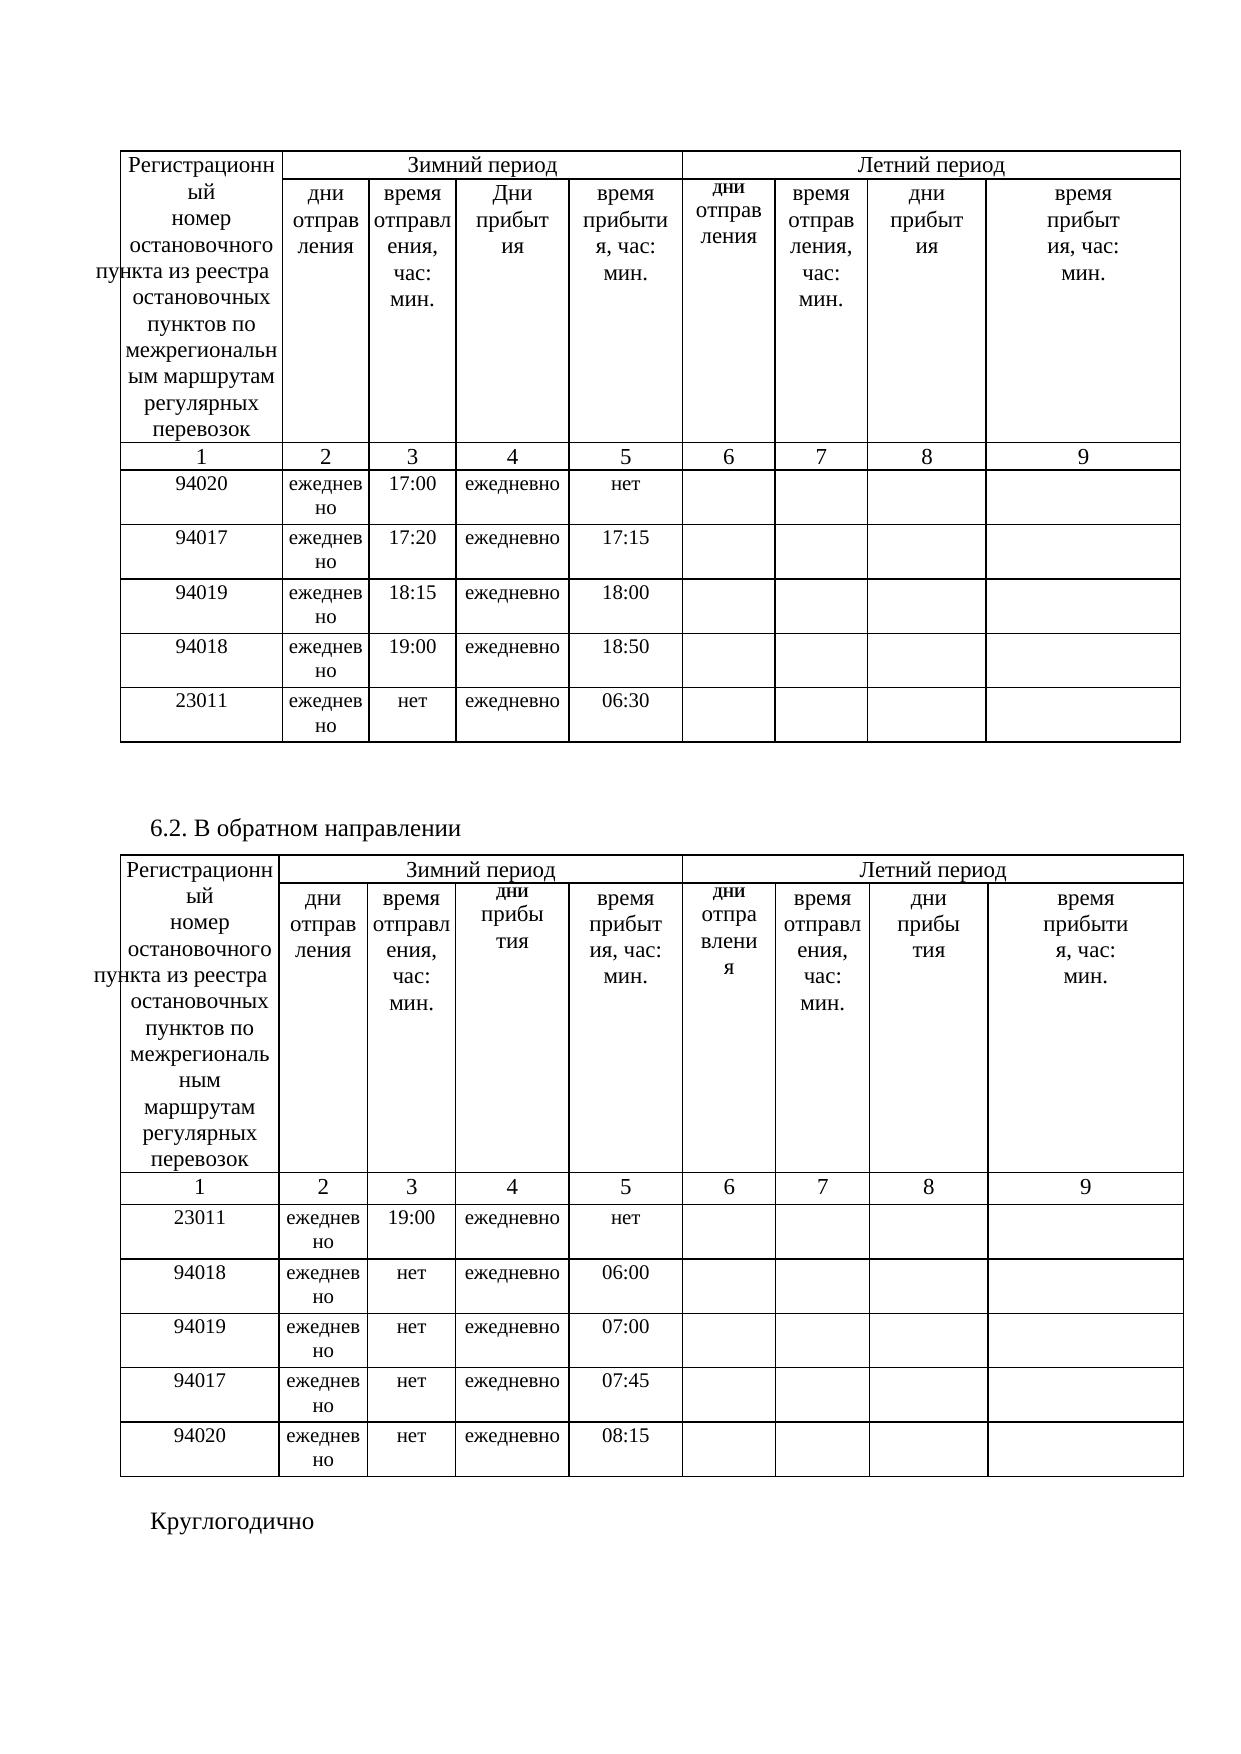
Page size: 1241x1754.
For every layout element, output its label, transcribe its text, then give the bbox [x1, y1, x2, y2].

table_cell ежедневно [280, 1368, 367, 1421]
table_cell 9 [987, 443, 1180, 469]
table_cell ежедневно [283, 471, 368, 524]
table_cell 5 [570, 1173, 682, 1204]
table_header Регистрационный номер остановочного пункта из реестра остановочных пунктов по межрегиональным маршрутам регулярных перевозок [121, 856, 278, 1172]
table_cell нет [570, 471, 682, 524]
table_cell нет [368, 1314, 455, 1367]
table_cell [989, 1260, 1183, 1312]
table_cell нет [368, 1368, 455, 1421]
table_cell ежедневно [457, 634, 568, 687]
table_cell время отправл ения, час: мин. [776, 884, 869, 1172]
table_cell ежедневно [280, 1423, 367, 1476]
table_cell время отправл ения, час: мин. [368, 884, 455, 1172]
table_cell ежедневно [457, 471, 568, 524]
table_cell 19:00 [368, 1205, 455, 1258]
table_cell 94017 [121, 1368, 278, 1421]
table_cell [683, 525, 774, 578]
table_cell 2 [283, 443, 368, 469]
table_cell ДНИ отправ ления [683, 180, 774, 441]
table_cell 23011 [121, 1205, 278, 1258]
table_cell [683, 1260, 775, 1312]
table_cell [683, 1314, 775, 1367]
table_cell 07:00 [570, 1314, 682, 1367]
table_cell [870, 1368, 987, 1421]
table_cell [776, 1260, 869, 1312]
table_cell [870, 1260, 987, 1312]
table_cell ежедневно [283, 634, 368, 687]
table_cell ежедневно [456, 1205, 568, 1258]
table_cell время прибыти я, час: мин. [989, 884, 1183, 1172]
table_cell [776, 471, 867, 524]
table_cell 5 [570, 443, 682, 469]
table_cell [989, 1205, 1183, 1258]
table_cell 7 [776, 1173, 869, 1204]
table_cell время прибыт ия, час: мин. [987, 180, 1180, 441]
table_cell 17:20 [370, 525, 455, 578]
table_cell дни отправ ления [283, 180, 368, 441]
table_cell [987, 471, 1180, 524]
table_cell [683, 580, 774, 632]
table_cell [989, 1423, 1183, 1476]
table_cell время прибыт ия, час: мин. [570, 884, 682, 1172]
text Круглогодично [150, 1506, 1090, 1535]
table_cell [683, 1368, 775, 1421]
table_cell ДНИ отпра влени я [683, 884, 775, 1172]
table_cell [870, 1423, 987, 1476]
table_cell [683, 1423, 775, 1476]
table_cell 94020 [121, 1423, 278, 1476]
table_header Летний период [683, 152, 1180, 178]
table_cell 94018 [121, 634, 282, 687]
table_cell ежедневно [283, 688, 368, 741]
table_cell [989, 1368, 1183, 1421]
table_cell [683, 1205, 775, 1258]
table_cell ежедневно [457, 580, 568, 632]
table_cell 94017 [121, 525, 282, 578]
table_cell [683, 634, 774, 687]
table_cell [870, 1205, 987, 1258]
table_cell [868, 525, 985, 578]
table_header Зимний период [280, 856, 682, 882]
table_cell 94020 [121, 471, 282, 524]
table_cell [683, 688, 774, 741]
table_cell [868, 580, 985, 632]
table_cell дни отправ ления [280, 884, 367, 1172]
table_cell [776, 634, 867, 687]
table_cell ежедневно [283, 580, 368, 632]
table_cell [868, 634, 985, 687]
table_cell [776, 1314, 869, 1367]
table_cell время отправ ления, час: мин. [776, 180, 867, 441]
table_cell 6 [683, 1173, 775, 1204]
table_cell 06:30 [570, 688, 682, 741]
text 6.2. В обратном направлении [150, 813, 1090, 842]
table_cell ежедневно [280, 1205, 367, 1258]
table_cell 17:00 [370, 471, 455, 524]
table_cell 1 [121, 443, 282, 469]
table_cell 8 [868, 443, 985, 469]
table_cell [776, 1423, 869, 1476]
table_cell 23011 [121, 688, 282, 741]
table_cell [868, 471, 985, 524]
table_cell нет [368, 1423, 455, 1476]
table_cell Дни прибыт ия [457, 180, 568, 441]
table_cell 3 [368, 1173, 455, 1204]
table_cell 3 [370, 443, 455, 469]
table_cell 9 [989, 1173, 1183, 1204]
table_cell [987, 580, 1180, 632]
table_header Регистрационный номер остановочного пункта из реестра остановочных пунктов по межрегиональным маршрутам регулярных перевозок [121, 152, 282, 441]
table_cell 08:15 [570, 1423, 682, 1476]
table_cell 4 [457, 443, 568, 469]
table_cell ежедневно [280, 1260, 367, 1312]
table_cell нет [570, 1205, 682, 1258]
table_cell время отправл ения, час: мин. [370, 180, 455, 441]
table_cell дни прибы тия [870, 884, 987, 1172]
table_cell ежедневно [457, 525, 568, 578]
table_cell ежедневно [456, 1423, 568, 1476]
table_cell 1 [121, 1173, 278, 1204]
table_cell дни прибыт ия [868, 180, 985, 441]
table_cell [989, 1314, 1183, 1367]
table_cell [683, 471, 774, 524]
table_cell ежедневно [456, 1368, 568, 1421]
table_cell ежедневно [456, 1260, 568, 1312]
table_cell [776, 688, 867, 741]
table_cell [987, 525, 1180, 578]
table_cell ежедневно [457, 688, 568, 741]
table_cell 8 [870, 1173, 987, 1204]
table_cell [776, 1205, 869, 1258]
table_cell 18:15 [370, 580, 455, 632]
table_cell нет [370, 688, 455, 741]
table_cell [987, 688, 1180, 741]
table_cell ДНИ прибы тия [456, 884, 568, 1172]
table_cell [870, 1314, 987, 1367]
table_cell 7 [776, 443, 867, 469]
table_cell 6 [683, 443, 774, 469]
table_cell [868, 688, 985, 741]
table_cell [776, 580, 867, 632]
table_cell 4 [456, 1173, 568, 1204]
table_cell [776, 525, 867, 578]
table_header Летний период [683, 856, 1183, 882]
table_cell 19:00 [370, 634, 455, 687]
table_cell 17:15 [570, 525, 682, 578]
table_cell ежедневно [456, 1314, 568, 1367]
table_cell ежедневно [283, 525, 368, 578]
table_cell 18:00 [570, 580, 682, 632]
table_cell ежедневно [280, 1314, 367, 1367]
table_cell 18:50 [570, 634, 682, 687]
table_cell 94019 [121, 1314, 278, 1367]
table_cell [987, 634, 1180, 687]
table_cell 2 [280, 1173, 367, 1204]
table_header Зимний период [283, 152, 682, 178]
table_cell 94019 [121, 580, 282, 632]
table_cell время прибыти я, час: мин. [570, 180, 682, 441]
table_cell [776, 1368, 869, 1421]
table_cell 06:00 [570, 1260, 682, 1312]
table_cell нет [368, 1260, 455, 1312]
table_cell 94018 [121, 1260, 278, 1312]
table_cell 07:45 [570, 1368, 682, 1421]
